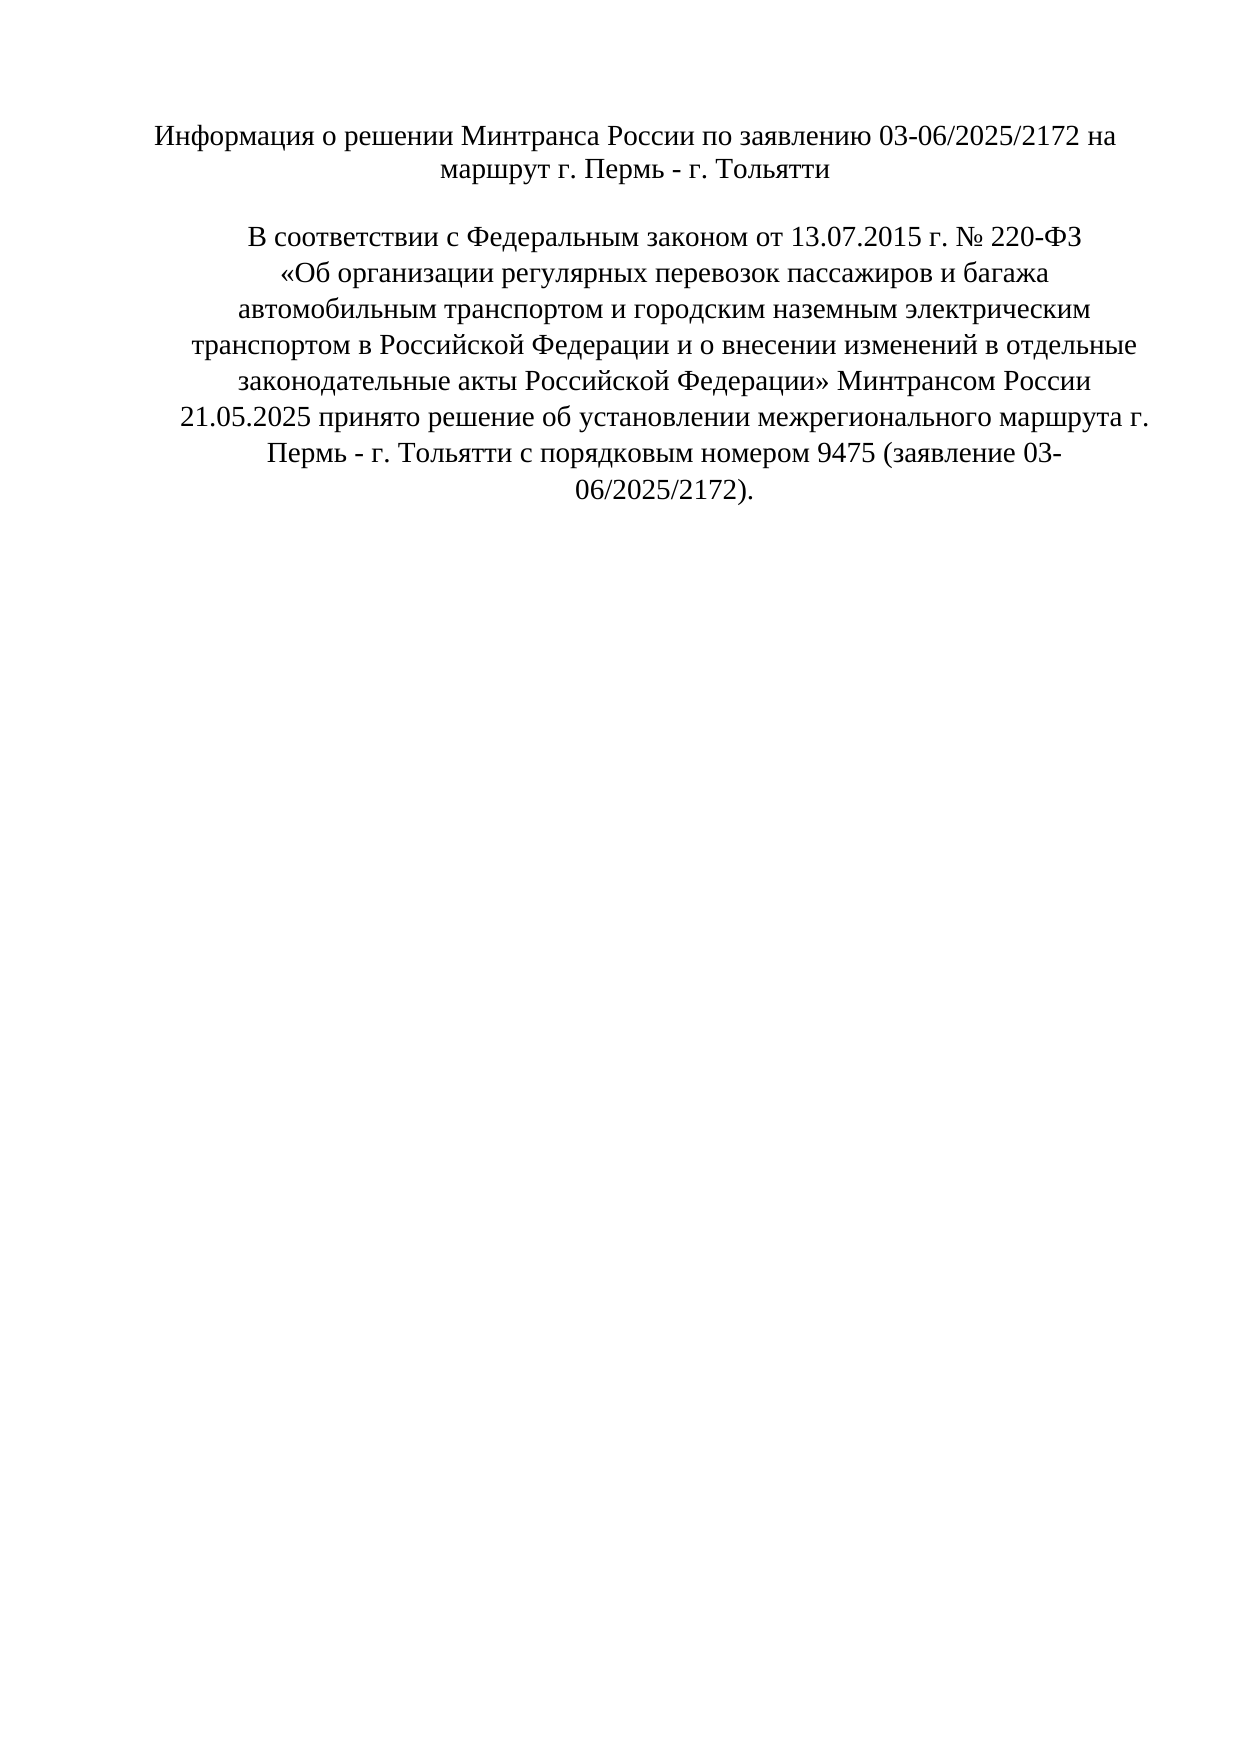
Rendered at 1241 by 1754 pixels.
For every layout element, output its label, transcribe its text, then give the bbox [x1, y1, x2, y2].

text Информация о решении Минтранса России по заявлению 03-06/2025/2172 на маршрут г. Пермь - г. Тольятти [118, 118, 1152, 185]
text В соответствии с Федеральным законом от 13.07.2015 г. № 220-ФЗ «Об организации регулярных перевозок пассажиров и багажа автомобильным транспортом и городским наземным электрическим транспортом в Российской Федерации и о внесении изменений в отдельные законодательные акты Российской Федерации» Минтрансом России 21.05.2025 принято решение об установлении межрегионального маршрута г. Пермь - г. Тольятти с порядковым номером 9475 (заявление 03-06/2025/2172). [177, 219, 1152, 505]
